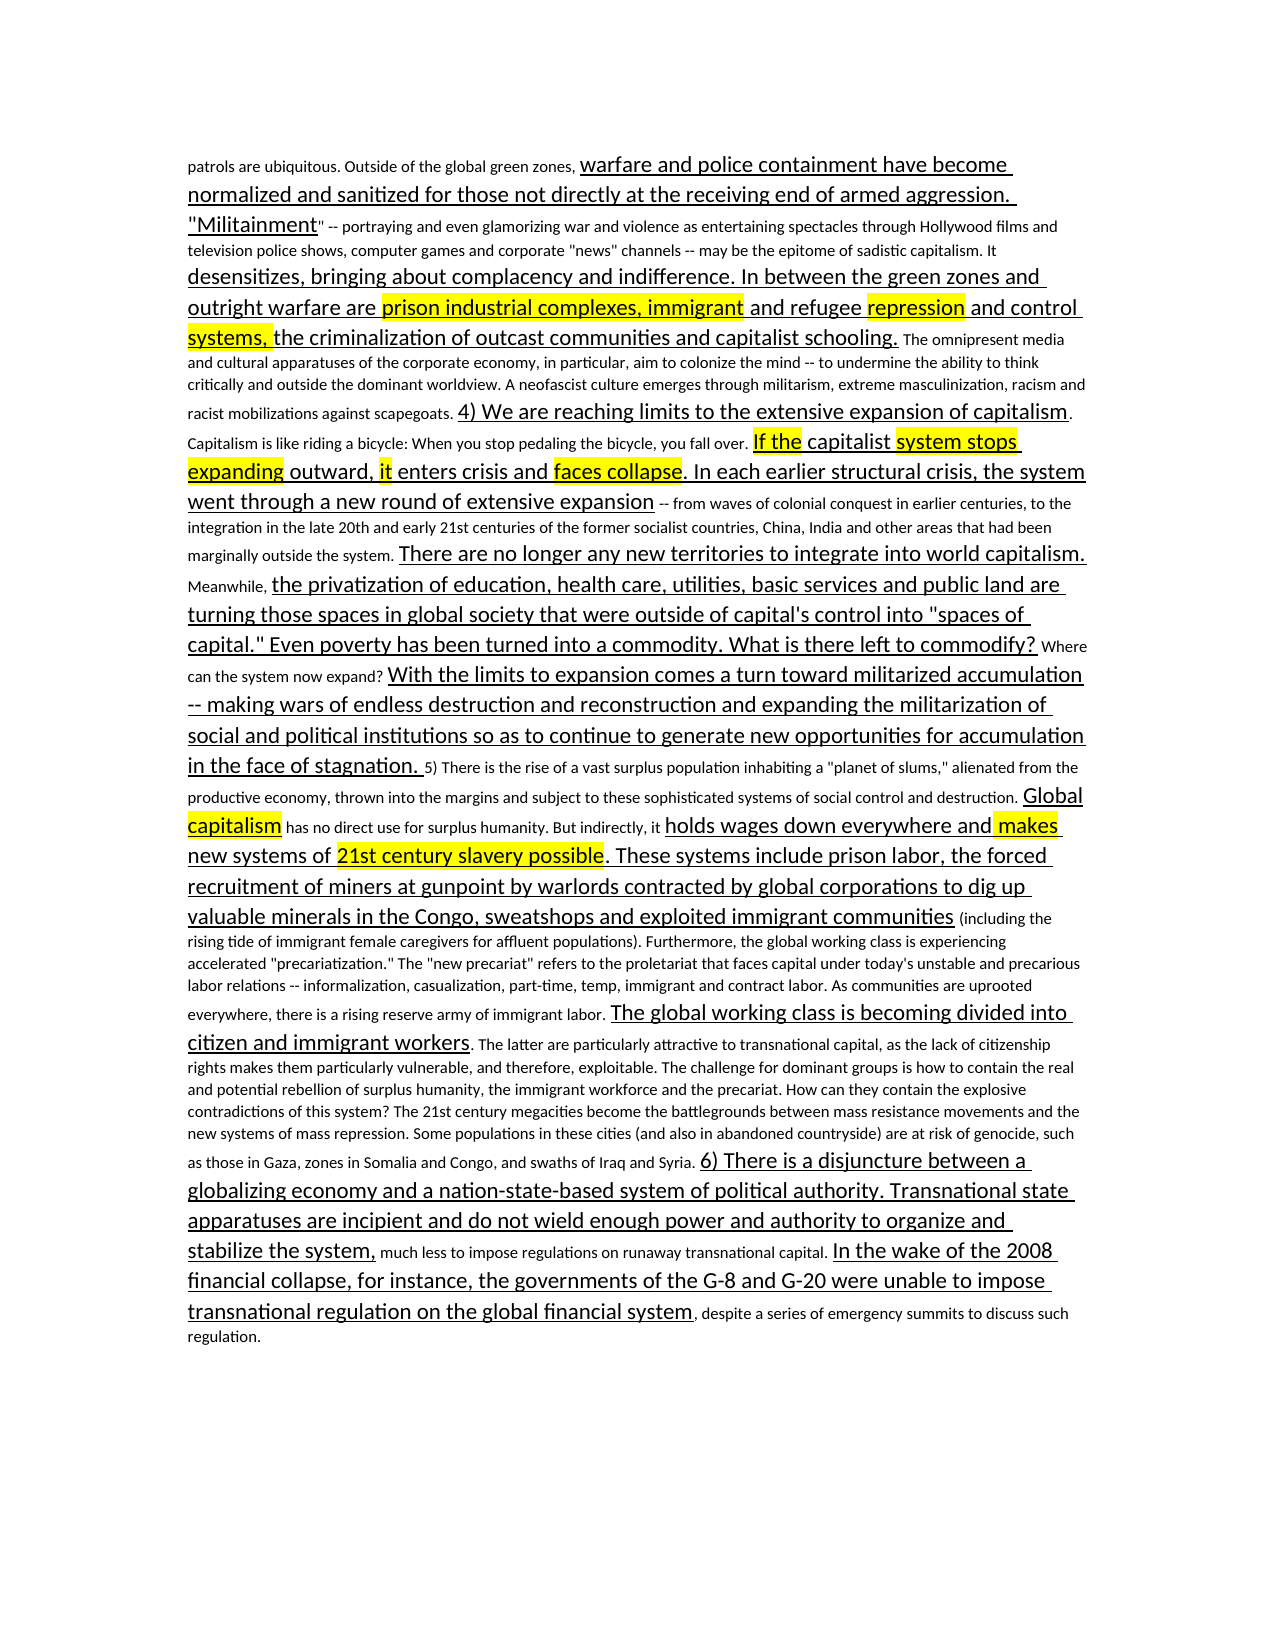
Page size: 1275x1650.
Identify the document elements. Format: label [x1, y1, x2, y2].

text [187, 150, 1087, 1347]
